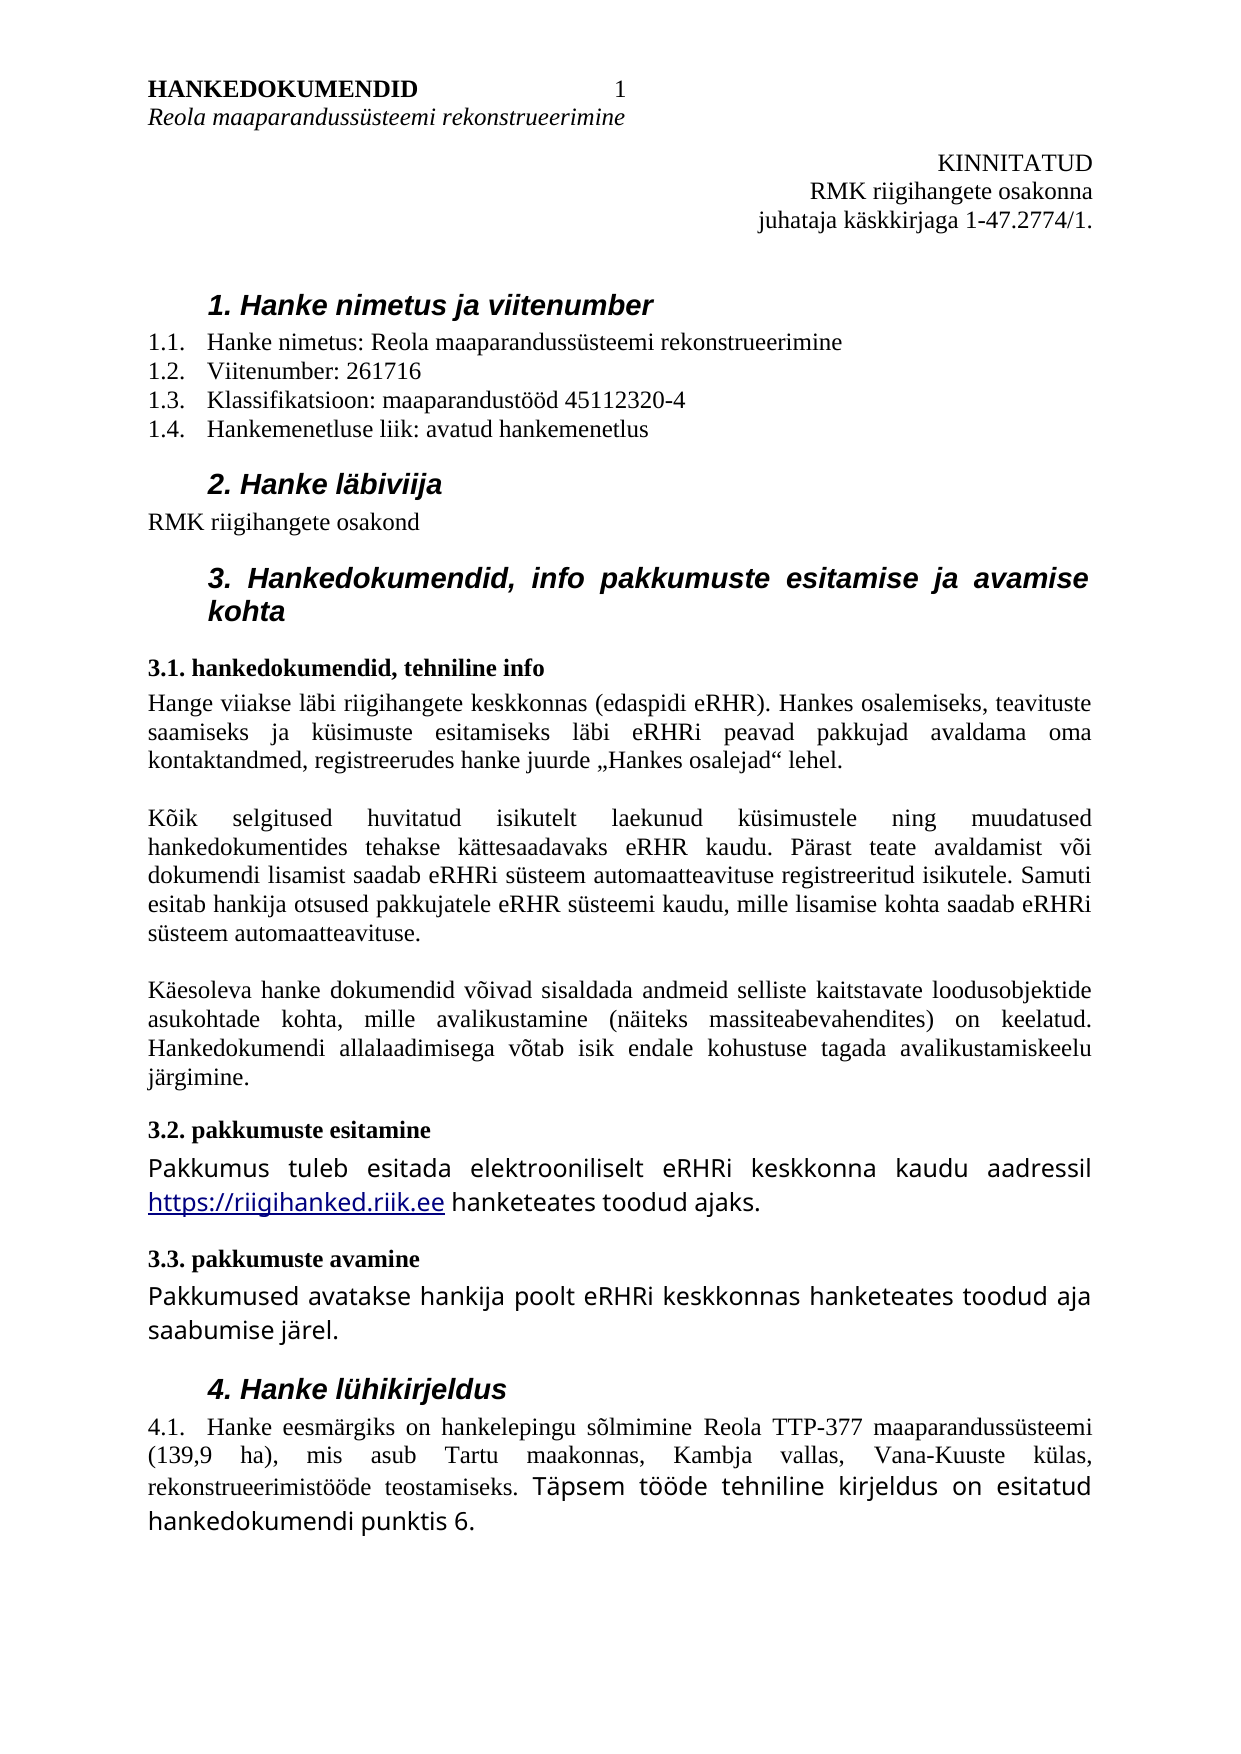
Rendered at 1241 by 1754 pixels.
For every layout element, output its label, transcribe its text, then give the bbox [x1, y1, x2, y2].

subtitle 4. Hanke lühikirjeldus [148, 1372, 1093, 1405]
list Hankemenetluse liik: avatud hankemenetlus [148, 414, 1093, 442]
subtitle 3.3. pakkumuste avamine [148, 1244, 1093, 1272]
text RMK riigihangete osakonna [148, 176, 1093, 205]
text Kõik selgitused huvitatud isikutelt laekunud küsimustele ning muudatused hankedokumentides tehakse kättesaadavaks eRHR kaudu. Pärast teate avaldamist või dokumendi lisamist saadab eRHRi süsteem automaatteavituse registreeritud isikutele. Samuti esitab hankija otsused pakkujatele eRHR süsteemi kaudu, mille lisamise kohta saadab eRHRi süsteem automaatteavituse. [148, 803, 1093, 947]
list Viitenumber: 261716 [148, 356, 1093, 385]
text juhataja käskkirjaga 1-47.2774/1. [148, 205, 1093, 234]
subtitle 3.2. pakkumuste esitamine [148, 1116, 1093, 1144]
list 3. Hankedokumendid, info pakkumuste esitamise ja avamise kohta [148, 561, 1093, 628]
text KINNITATUD [148, 148, 1093, 176]
text Pakkumused avatakse hankija poolt eRHRi keskkonnas hanketeates toodud aja saabumise järel. [148, 1279, 1093, 1347]
list Hanke nimetus: Reola maaparandussüsteemi rekonstrueerimine [148, 327, 1093, 356]
text Käesoleva hanke dokumendid võivad sisaldada andmeid selliste kaitstavate loodusobjektide asukohtade kohta, mille avalikustamine (näiteks massiteabevahendites) on keelatud. Hankedokumendi allalaadimisega võtab isik endale kohustuse tagada avalikustamiskeelu järgimine. [148, 976, 1093, 1091]
text Hange viiakse läbi riigihangete keskkonnas (edaspidi eRHR). Hankes osalemiseks, teavituste saamiseks ja küsimuste esitamiseks läbi eRHRi peavad pakkujad avaldama oma kontaktandmed, registreerudes hanke juurde „Hankes osalejad“ lehel. [148, 688, 1093, 774]
text 4.1. Hanke eesmärgiks on hankelepingu sõlmimine Reola TTP-377 maaparandussüsteemi (139,9 ha), mis asub Tartu maakonnas, Kambja vallas, Vana-Kuuste külas, rekonstrueerimistööde teostamiseks. Täpsem tööde tehniline kirjeldus on esitatud hankedokumendi punktis 6. [148, 1412, 1093, 1537]
text 3.1. hankedokumendid, tehniline info [148, 653, 1093, 682]
subtitle 1. Hanke nimetus ja viitenumber [148, 288, 1093, 321]
text RMK riigihangete osakond [148, 507, 1093, 536]
list Klassifikatsioon: maaparandustööd 45112320-4 [148, 385, 1093, 414]
text Pakkumus tuleb esitada elektrooniliselt eRHRi keskkonna kaudu aadressil https://riigihanked.riik.ee hanketeates toodud ajaks. [148, 1151, 1093, 1219]
subtitle 2. Hanke läbiviija [148, 467, 1093, 501]
